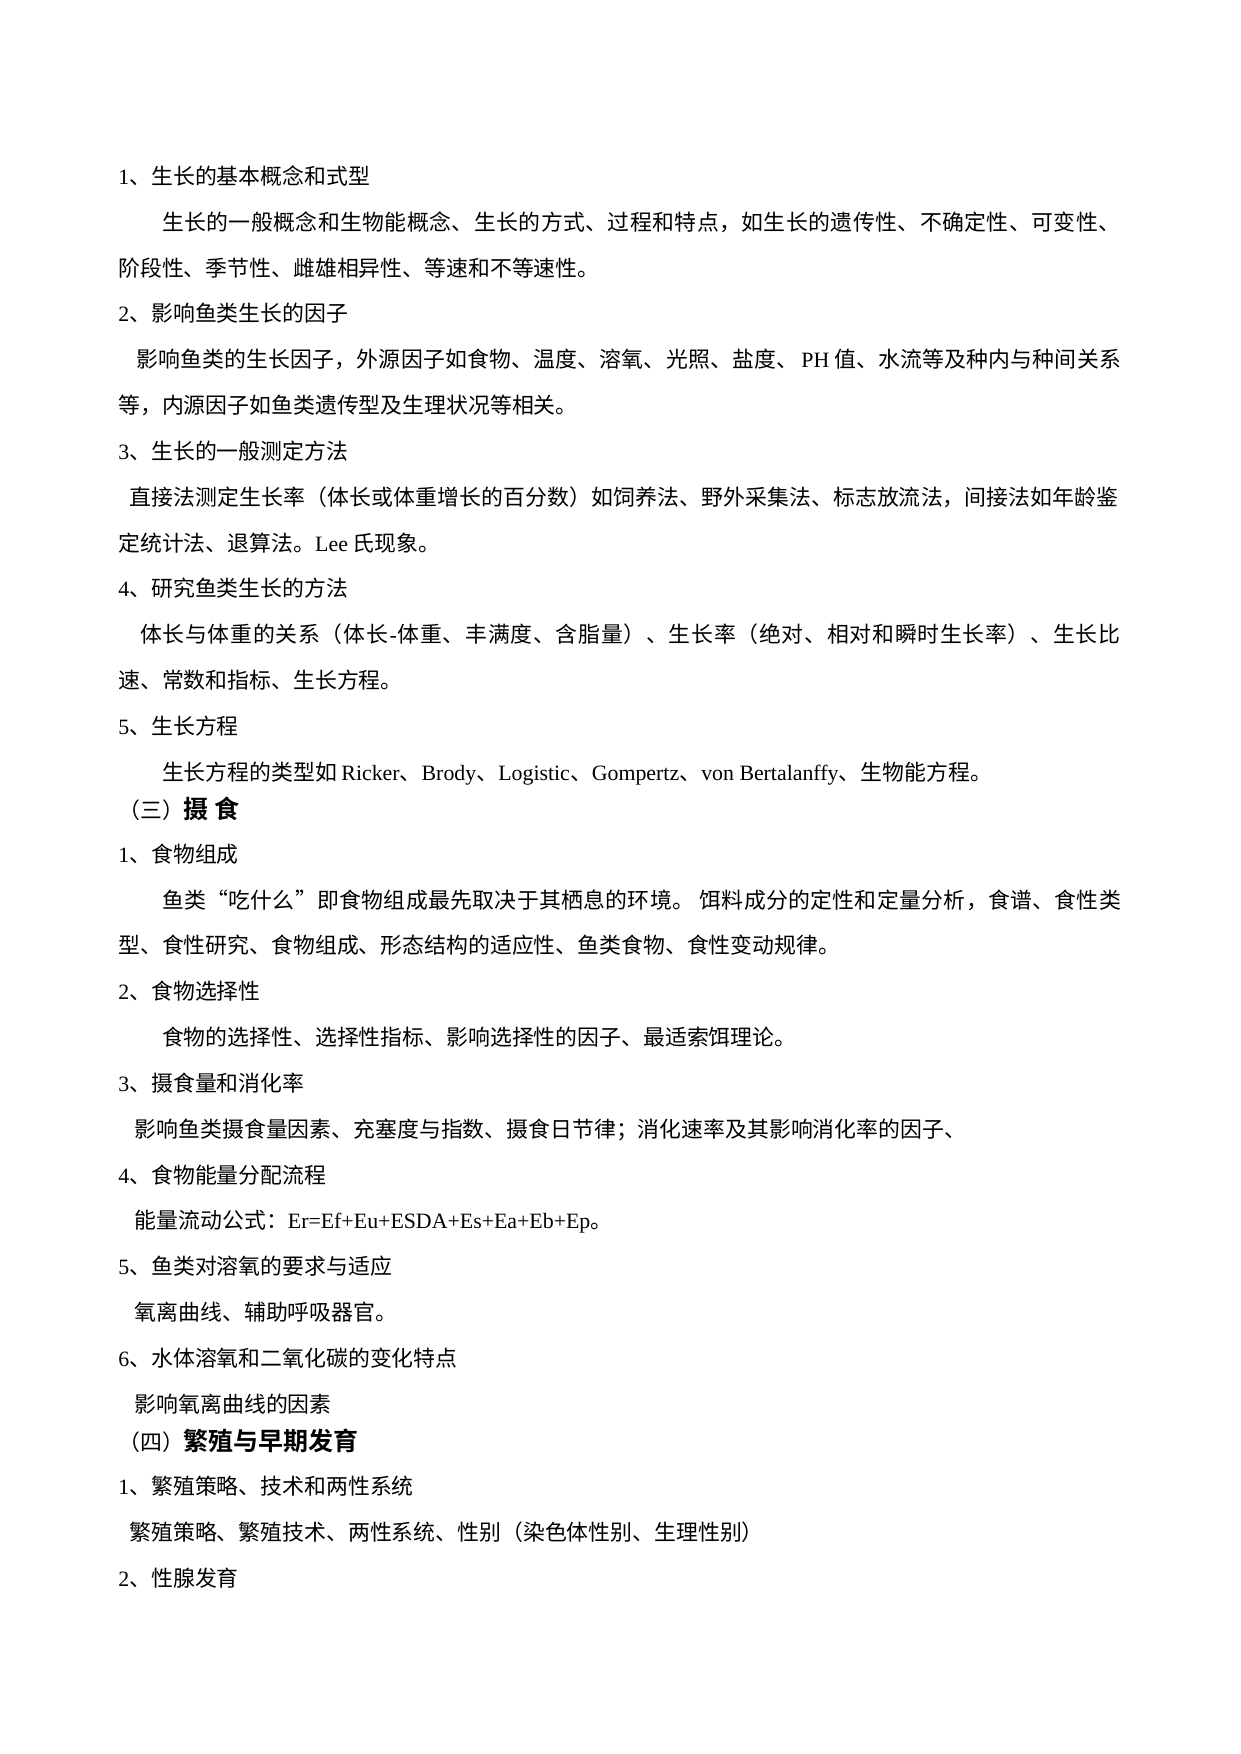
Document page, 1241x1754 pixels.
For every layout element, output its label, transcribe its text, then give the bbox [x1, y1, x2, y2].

list 食物选择性 [118, 963, 1122, 1009]
text 1、食物组成 [118, 826, 1122, 871]
list 影响鱼类生长的因子 [118, 285, 1122, 331]
text 1、生长的基本概念和式型 [118, 148, 1122, 193]
list 生长方程 [118, 698, 1122, 743]
text （四）繁殖与早期发育 [118, 1421, 1122, 1458]
list 性腺发育 [118, 1549, 1122, 1595]
list 研究鱼类生长的方法 [118, 560, 1122, 606]
list 能量流动公式：Er=Ef+Eu+ESDA+Es+Ea+Eb+Ep。 [118, 1192, 1122, 1238]
list 体长与体重的关系（体长-体重、丰满度、含脂量）、生长率（绝对、相对和瞬时生长率）、生长比速、常数和指标、生长方程。 [118, 606, 1122, 698]
list 直接法测定生长率（体长或体重增长的百分数）如饲养法、野外采集法、标志放流法，间接法如年龄鉴定统计法、退算法。Lee氏现象。 [118, 468, 1122, 560]
list 食物的选择性、选择性指标、影响选择性的因子、最适索饵理论。 [118, 1009, 1122, 1055]
text 生长的一般概念和生物能概念、生长的方式、过程和特点，如生长的遗传性、不确定性、可变性、阶段性、季节性、雌雄相异性、等速和不等速性。 [118, 193, 1122, 285]
list 影响氧离曲线的因素 [118, 1376, 1122, 1421]
list 食物能量分配流程 [118, 1146, 1122, 1192]
list 生长的一般测定方法 [118, 423, 1122, 468]
list 影响鱼类摄食量因素、充塞度与指数、摄食日节律；消化速率及其影响消化率的因子、 [118, 1101, 1122, 1146]
text 1、繁殖策略、技术和两性系统 [118, 1458, 1122, 1503]
text 鱼类“吃什么”即食物组成最先取决于其栖息的环境。 饵料成分的定性和定量分析，食谱、食性类型、食性研究、食物组成、形态结构的适应性、鱼类食物、食性变动规律。 [118, 871, 1122, 963]
list 氧离曲线、辅助呼吸器官。 [118, 1284, 1122, 1330]
list 鱼类对溶氧的要求与适应 [118, 1238, 1122, 1284]
text （三）摄 食 [118, 789, 1122, 826]
list 生长方程的类型如Ricker、Brody、Logistic、Gompertz、von Bertalanffy、生物能方程。 [118, 743, 1122, 789]
list 水体溶氧和二氧化碳的变化特点 [118, 1330, 1122, 1376]
list 摄食量和消化率 [118, 1055, 1122, 1101]
list 影响鱼类的生长因子，外源因子如食物、温度、溶氧、光照、盐度、PH值、水流等及种内与种间关系等，内源因子如鱼类遗传型及生理状况等相关。 [118, 331, 1122, 423]
text 繁殖策略、繁殖技术、两性系统、性别（染色体性别、生理性别） [118, 1503, 1122, 1549]
